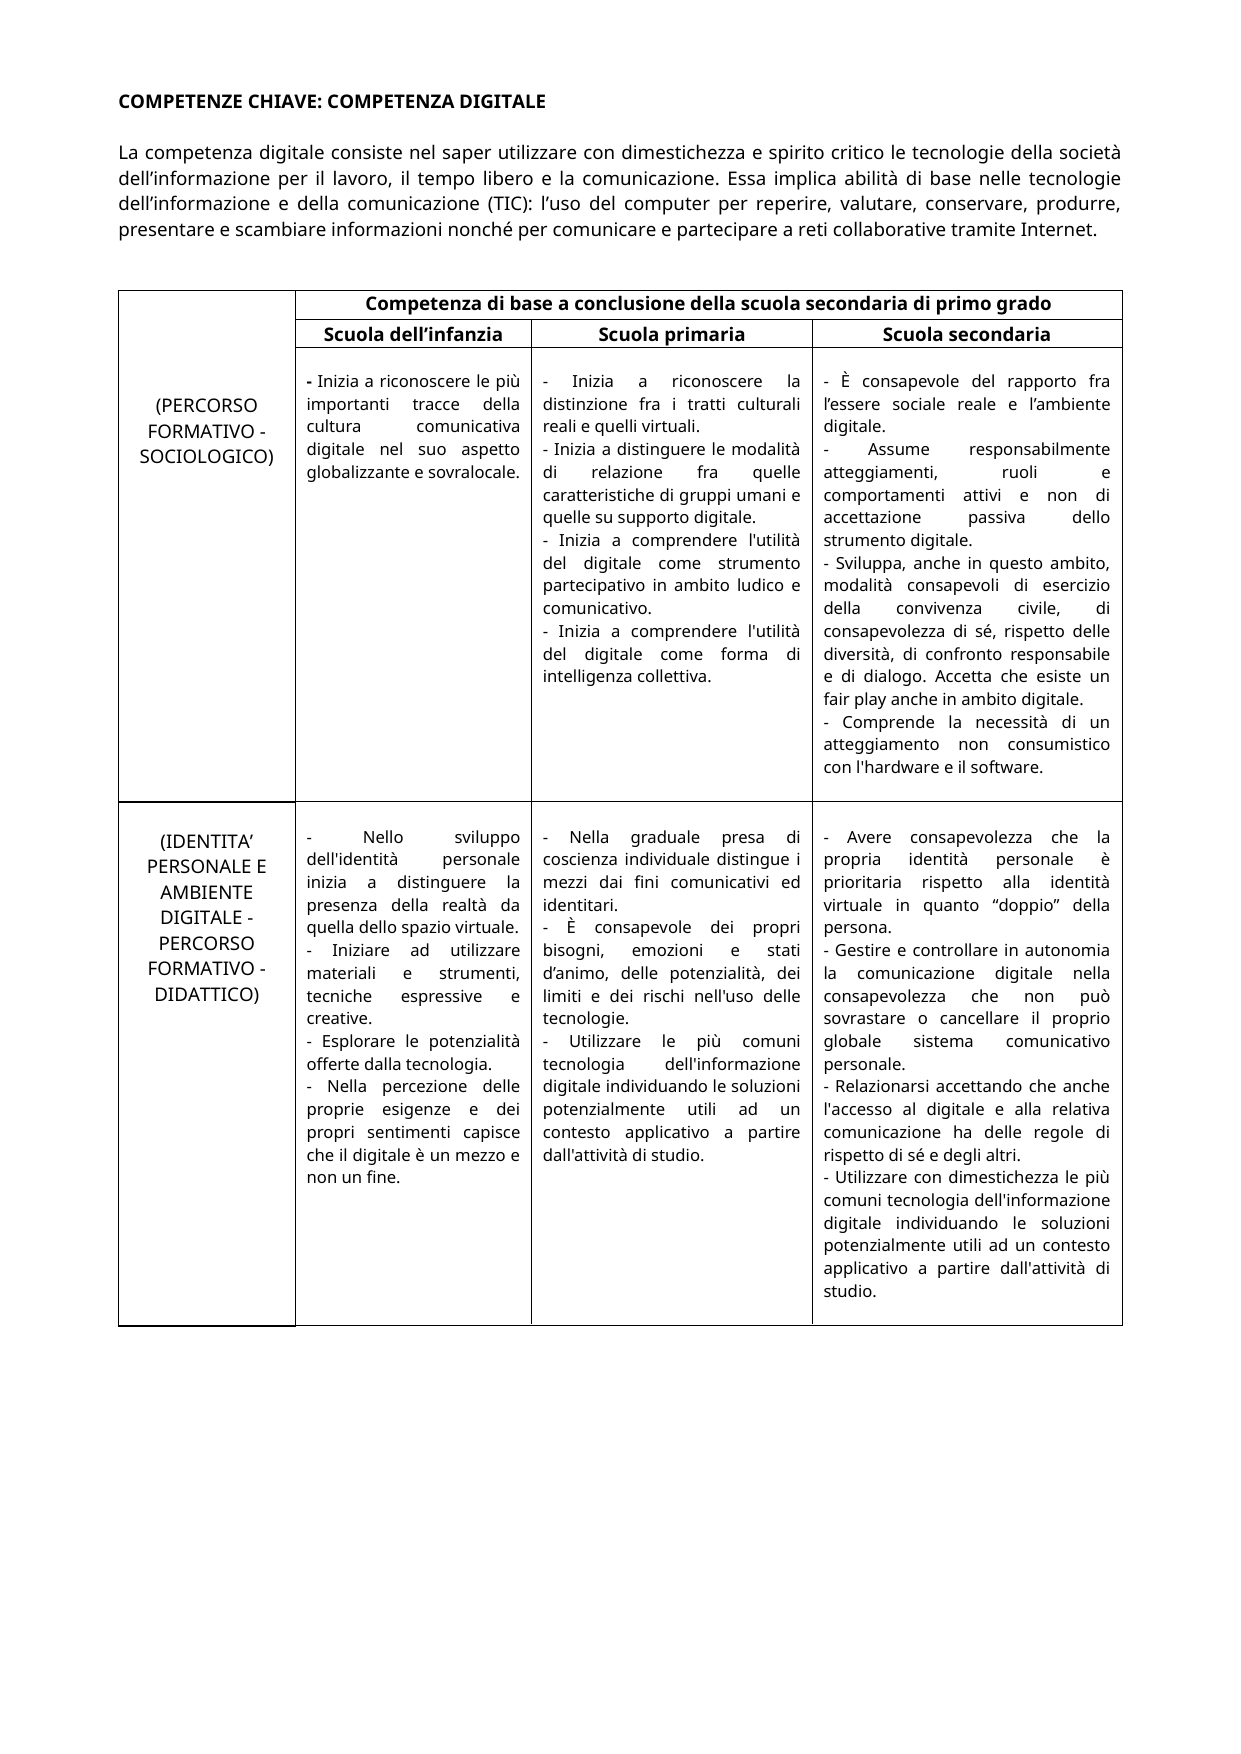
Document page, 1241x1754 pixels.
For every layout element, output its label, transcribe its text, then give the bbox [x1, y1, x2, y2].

text COMPETENZE CHIAVE: COMPETENZA DIGITALE [118, 89, 1122, 114]
table_cell (IDENTITA’ PERSONALE E AMBIENTE DIGITALE - PERCORSO FORMATIVO - DIDATTICO) [119, 803, 295, 1325]
table_cell - Nella graduale presa di coscienza individuale distingue i mezzi dai fini comunicativi ed identitari. - È consapevole dei propri bisogni, emozioni e stati d’animo, delle potenzialità, dei limiti e dei rischi nell'uso delle tecnologie. - Utilizzare le più comuni tecnologia dell'informazione digitale individuando le soluzioni potenzialmente utili ad un contesto applicativo a partire dall'attività di studio. [531, 802, 812, 1325]
table_cell - Nello sviluppo dell'identità personale inizia a distinguere la presenza della realtà da quella dello spazio virtuale. - Iniziare ad utilizzare materiali e strumenti, tecniche espressive e creative. - Esplorare le potenzialità offerte dalla tecnologia. - Nella percezione delle proprie esigenze e dei propri sentimenti capisce che il digitale è un mezzo e non un fine. [296, 802, 531, 1325]
table_cell - Inizia a riconoscere la distinzione fra i tratti culturali reali e quelli virtuali. - Inizia a distinguere le modalità di relazione fra quelle caratteristiche di gruppi umani e quelle su supporto digitale. - Inizia a comprendere l'utilità del digitale come strumento partecipativo in ambito ludico e comunicativo. - Inizia a comprendere l'utilità del digitale come forma di intelligenza collettiva. [532, 348, 812, 801]
table_cell Scuola primaria [532, 320, 812, 346]
table_cell Scuola secondaria [813, 320, 1122, 346]
table_cell - È consapevole del rapporto fra l’essere sociale reale e l’ambiente digitale. - Assume responsabilmente atteggiamenti, ruoli e comportamenti attivi e non di accettazione passiva dello strumento digitale. - Sviluppa, anche in questo ambito, modalità consapevoli di esercizio della convivenza civile, di consapevolezza di sé, rispetto delle diversità, di confronto responsabile e di dialogo. Accetta che esiste un fair play anche in ambito digitale. - Comprende la necessità di un atteggiamento non consumistico con l'hardware e il software. [813, 348, 1122, 801]
table_cell Scuola dell’infanzia [296, 320, 531, 346]
table_cell - Avere consapevolezza che la propria identità personale è prioritaria rispetto alla identità virtuale in quanto “doppio” della persona. - Gestire e controllare in autonomia la comunicazione digitale nella consapevolezza che non può sovrastare o cancellare il proprio globale sistema comunicativo personale. - Relazionarsi accettando che anche l'accesso al digitale e alla relativa comunicazione ha delle regole di rispetto di sé e degli altri. - Utilizzare con dimestichezza le più comuni tecnologia dell'informazione digitale individuando le soluzioni potenzialmente utili ad un contesto applicativo a partire dall'attività di studio. [812, 802, 1122, 1325]
text La competenza digitale consiste nel saper utilizzare con dimestichezza e spirito critico le tecnologie della società dell’informazione per il lavoro, il tempo libero e la comunicazione. Essa implica abilità di base nelle tecnologie dell’informazione e della comunicazione (TIC): l’uso del computer per reperire, valutare, conservare, produrre, presentare e scambiare informazioni nonché per comunicare e partecipare a reti collaborative tramite Internet. [118, 140, 1122, 242]
table_header Competenza di base a conclusione della scuola secondaria di primo grado [296, 291, 1122, 319]
table_header (PERCORSO FORMATIVO - SOCIOLOGICO) [119, 291, 295, 801]
table_cell - Inizia a riconoscere le più importanti tracce della cultura comunicativa digitale nel suo aspetto globalizzante e sovralocale. [296, 348, 531, 801]
